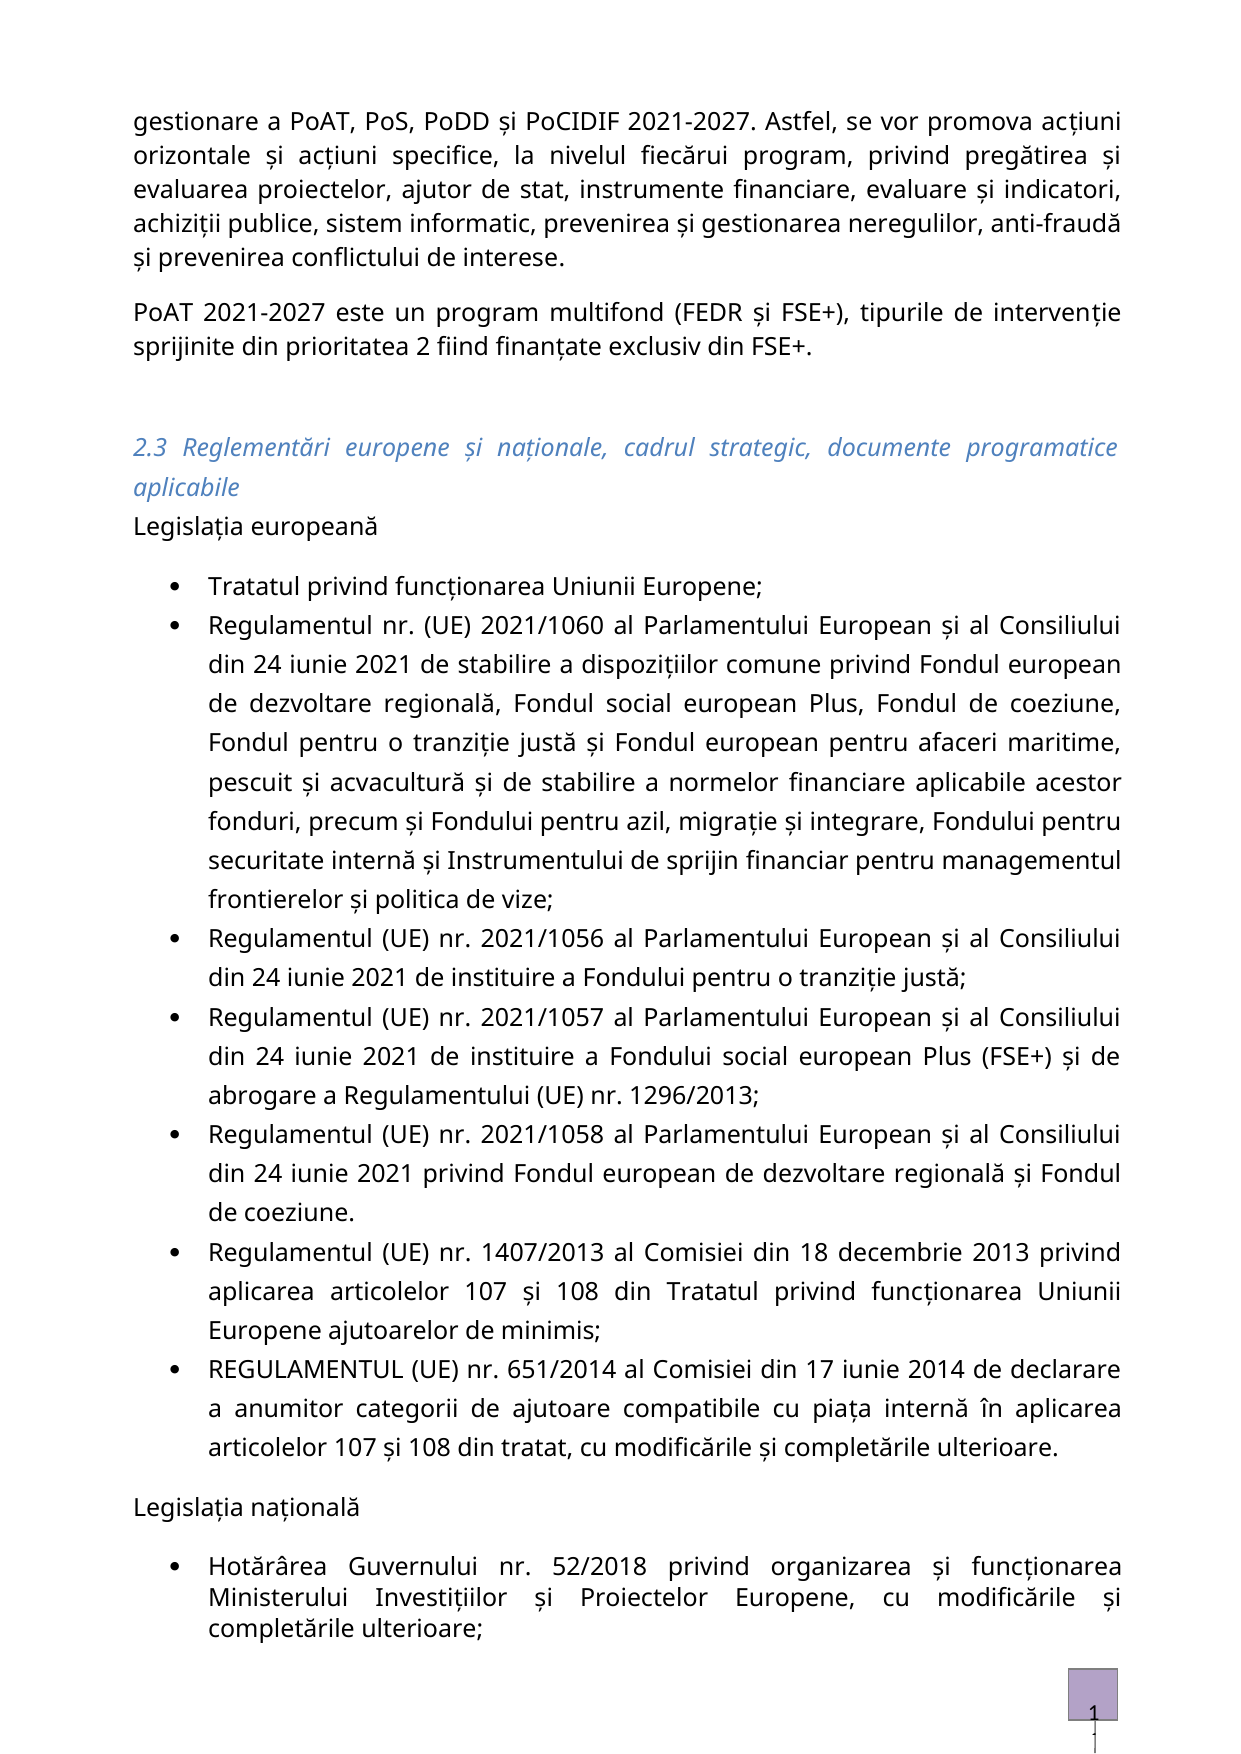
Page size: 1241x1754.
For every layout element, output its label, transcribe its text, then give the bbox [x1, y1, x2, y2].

list Regulamentul (UE) nr. 2021/1056 al Parlamentului European și al Consiliului din 24 iunie 2021 de instituire a Fondului pentru o tranziție justă; [170, 921, 1122, 994]
text PoAT 2021-2027 este un program multifond (FEDR și FSE+), tipurile de intervenție sprijinite din prioritatea 2 fiind finanțate exclusiv din FSE+. [133, 294, 1122, 363]
list Regulamentul (UE) nr. 2021/1057 al Parlamentului European și al Consiliului din 24 iunie 2021 de instituire a Fondului social european Plus (FSE+) și de abrogare a Regulamentului (UE) nr. 1296/2013; [170, 999, 1122, 1112]
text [133, 103, 1122, 274]
subtitle 2.3 Reglementări europene și naționale, cadrul strategic, documente programatice aplicabile [133, 430, 1122, 503]
text Legislaţia naţională [133, 1490, 1122, 1524]
text Legislaţia europeană [133, 508, 1122, 542]
list Regulamentul (UE) nr. 2021/1058 al Parlamentului European și al Consiliului din 24 iunie 2021 privind Fondul european de dezvoltare regională și Fondul de coeziune. [170, 1117, 1122, 1229]
list Regulamentul nr. (UE) 2021/1060 al Parlamentului European și al Consiliului din 24 iunie 2021 de stabilire a dispozițiilor comune privind Fondul european de dezvoltare regională, Fondul social european Plus, Fondul de coeziune, Fondul pentru o tranziție justă și Fondul european pentru afaceri maritime, pescuit și acvacultură și de stabilire a normelor ﬁnanciare aplicabile acestor fonduri, precum și Fondului pentru azil, migrație și integrare, Fondului pentru securitate internă și Instrumentului de sprijin ﬁnanciar pentru managementul frontierelor și politica de vize; [170, 608, 1122, 916]
list REGULAMENTUL (UE) nr. 651/2014 al Comisiei din 17 iunie 2014 de declarare a anumitor categorii de ajutoare compatibile cu piața internă în aplicarea articolelor 107 și 108 din tratat, cu modificările și completările ulterioare. [170, 1352, 1122, 1464]
list Tratatul privind funcționarea Uniunii Europene; [170, 568, 1122, 602]
list Hotărârea Guvernului nr. 52/2018 privind organizarea și funcționarea Ministerului Investițiilor și Proiectelor Europene, cu modificările și completările ulterioare; [170, 1550, 1122, 1644]
list Regulamentul (UE) nr. 1407/2013 al Comisiei din 18 decembrie 2013 privind aplicarea articolelor 107 și 108 din Tratatul privind funcționarea Uniunii Europene ajutoarelor de minimis; [170, 1234, 1122, 1347]
